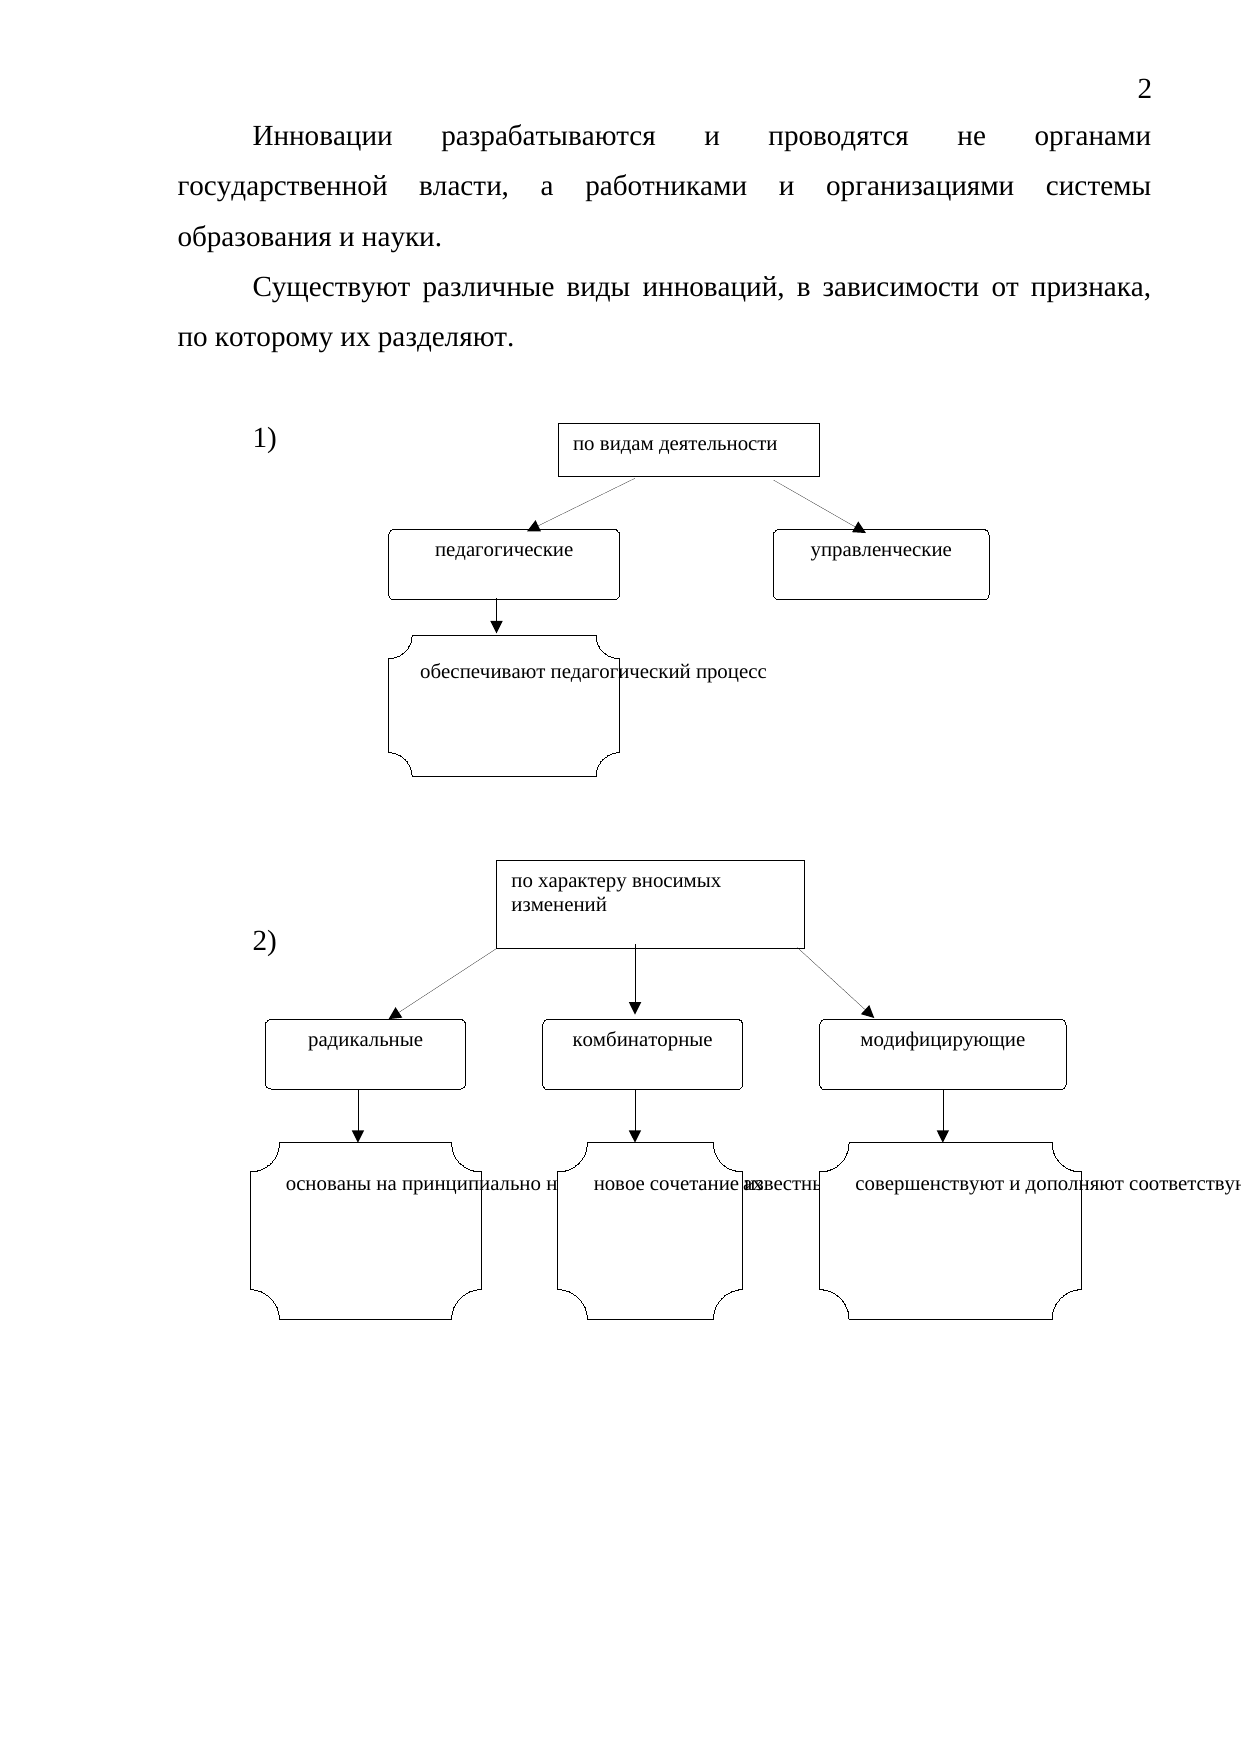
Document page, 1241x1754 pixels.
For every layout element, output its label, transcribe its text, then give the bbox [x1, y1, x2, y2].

text Существуют различные виды инноваций, в зависимости от признака, по которому их разделяют. [177, 269, 1152, 353]
text 1) [177, 420, 1152, 453]
text 2) [177, 923, 1152, 957]
text Инновации разрабатываются и проводятся не органами государственной власти, а работниками и организациями системы образования и науки. [177, 118, 1152, 252]
